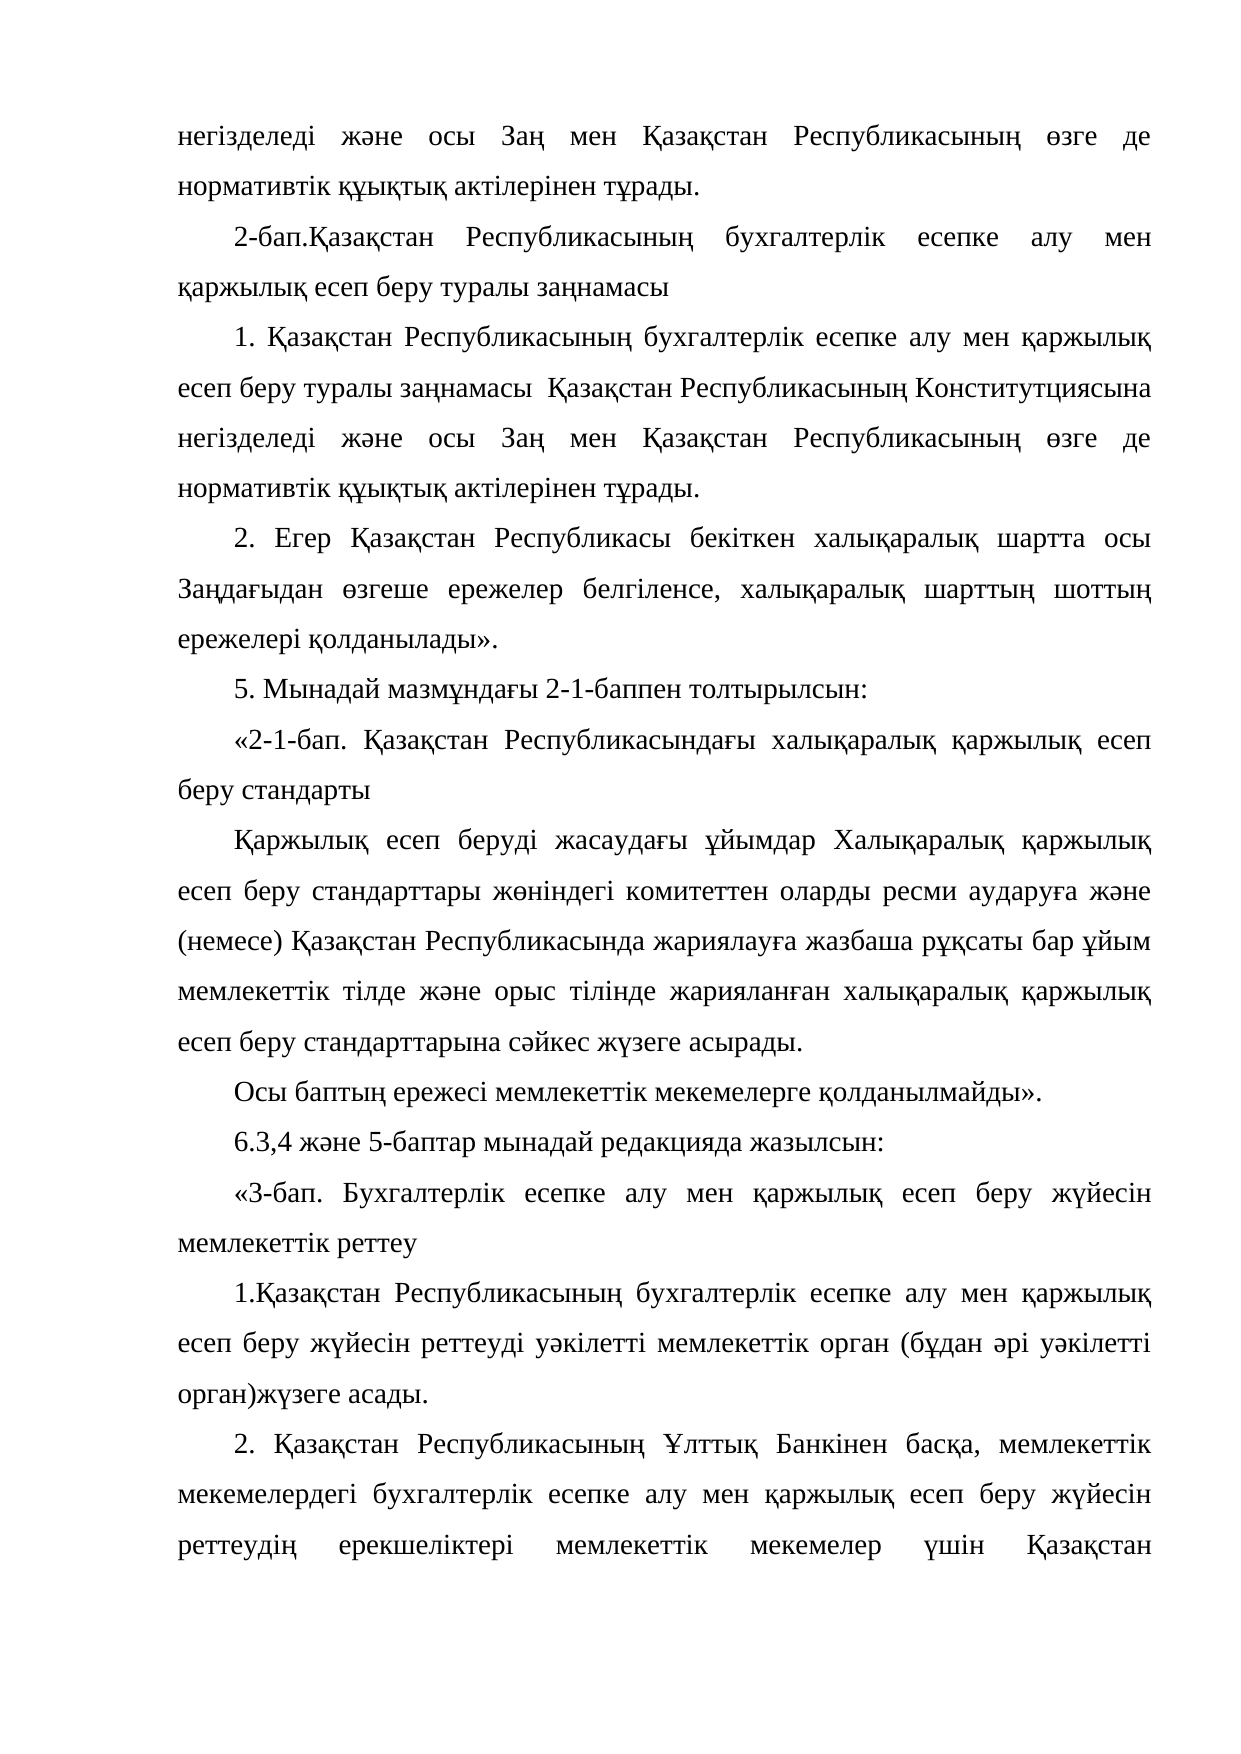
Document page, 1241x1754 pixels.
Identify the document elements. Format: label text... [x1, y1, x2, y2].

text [177, 1426, 1152, 1560]
text Қаржылық есеп беруді жасаудағы ұйымдар Халықаралық қаржылық есеп беру стандарттары жөніндегі комитеттен оларды ресми аударуға және (немесе) Қазақстан Республикасында жариялауға жазбаша рұқсаты бар ұйым мемлекеттік тілде және орыс тілінде жарияланған халықаралық қаржылық есеп беру стандарттарына сәйкес жүзеге асырады. [177, 822, 1152, 1057]
text 2-бап.Қазақстан Республикасының бухгалтерлік есепке алу мен қаржылық есеп беру туралы заңнамасы [177, 219, 1152, 303]
text 1.Қазақстан Республикасының бухгалтерлік есепке алу мен қаржылық есеп беру жүйесін реттеуді уәкілетті мемлекеттік орган (бұдан әрі уәкілетті орган)жүзеге асады. [177, 1275, 1152, 1409]
text 5. Мынадай мазмұндағы 2-1-баппен толтырылсын: [177, 672, 1152, 705]
text «2-1-бап. Қазақстан Республикасындағы халықаралық қаржылық есеп беру стандарты [177, 722, 1152, 806]
text Осы баптың ережесі мемлекеттік мекемелерге қолданылмайды». [177, 1074, 1152, 1108]
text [177, 118, 1152, 202]
text 6.3,4 және 5-баптар мынадай редакцияда жазылсын: [177, 1124, 1152, 1158]
text «3-бап. Бухгалтерлік есепке алу мен қаржылық есеп беру жүйесін мемлекеттік реттеу [177, 1175, 1152, 1258]
text 2. Егер Қазақстан Республикасы бекіткен халықаралық шартта осы Заңдағыдан өзгеше ережелер белгіленсе, халықаралық шарттың шоттың ережелері қолданылады». [177, 521, 1152, 655]
